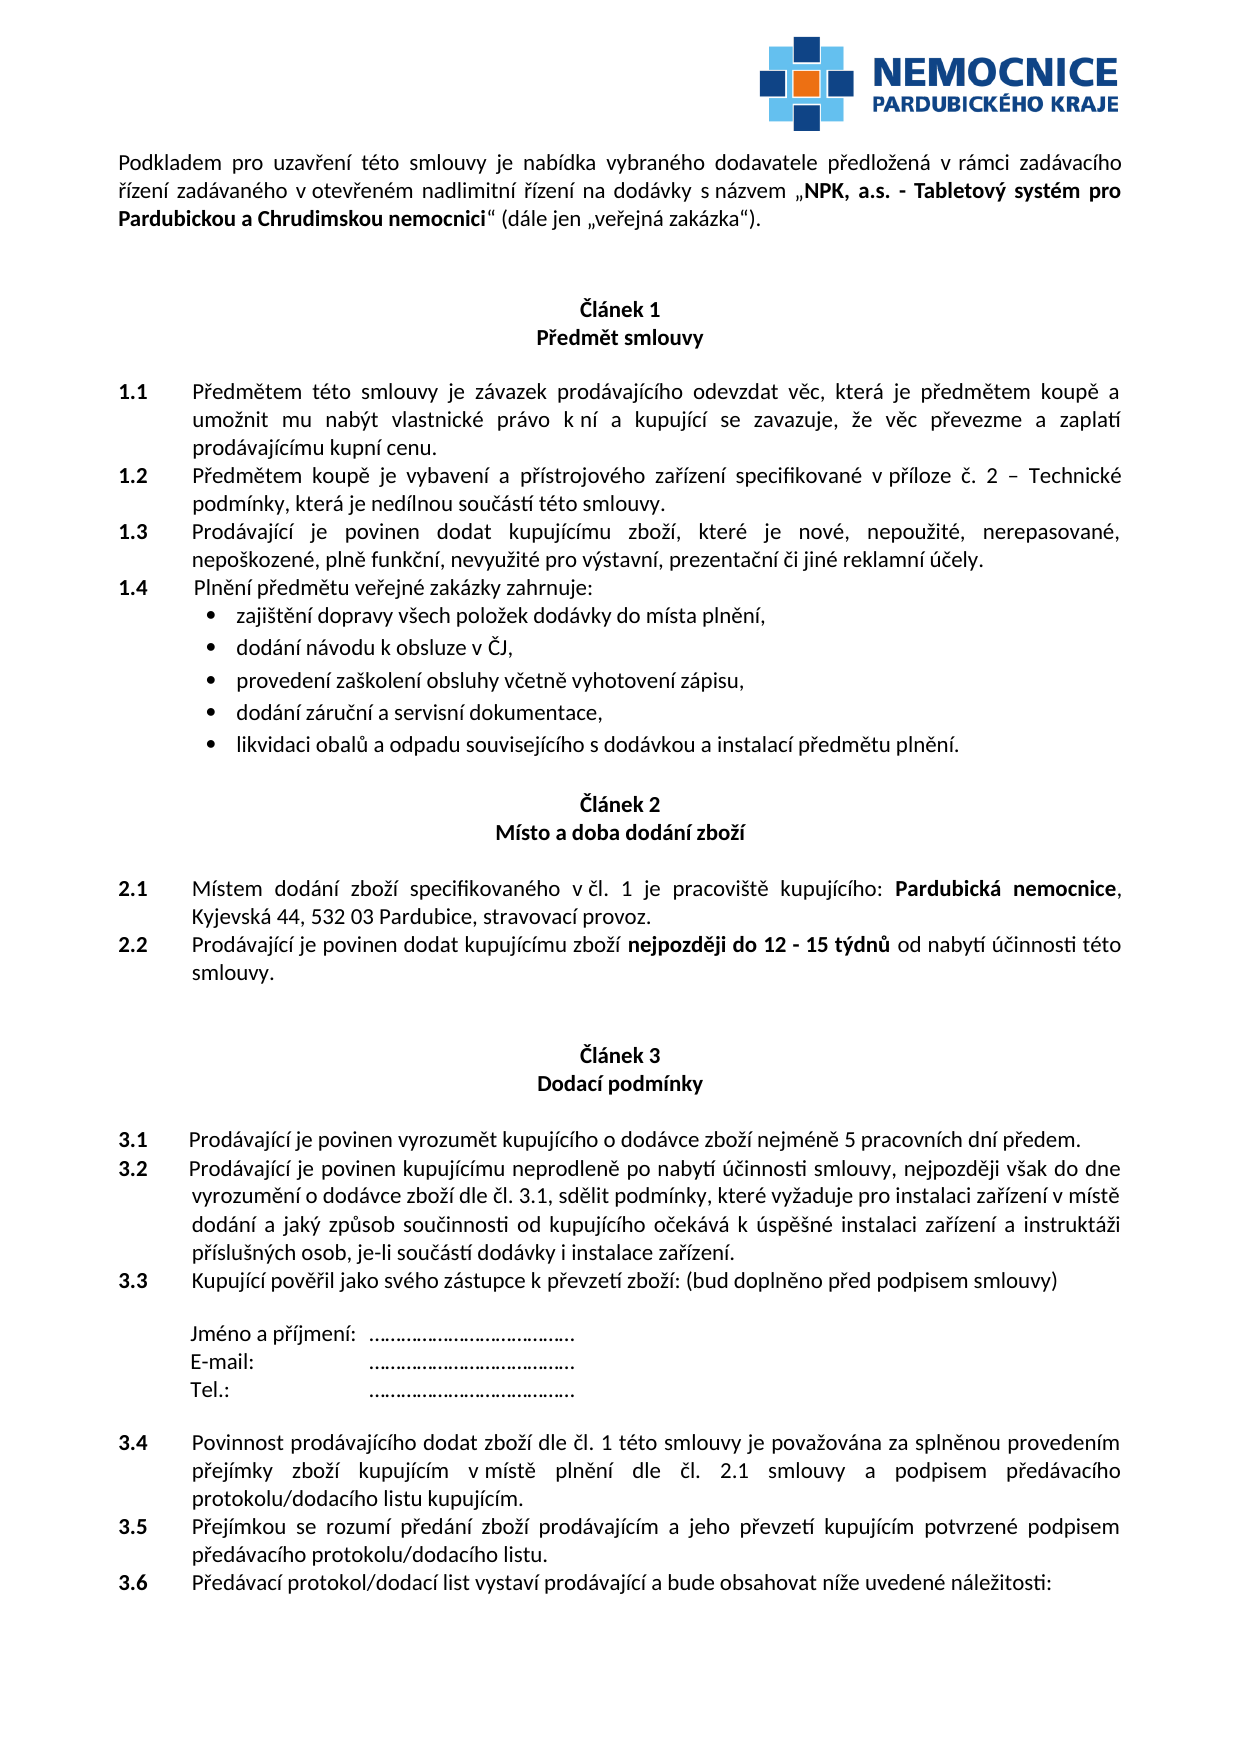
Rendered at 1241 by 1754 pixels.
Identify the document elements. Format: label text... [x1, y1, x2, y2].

list Předmětem této smlouvy je závazek prodávajícího odevzdat věc, která je předmětem koupě a umožnit mu nabýt vlastnické právo k ní a kupující se zavazuje, že věc převezme a zaplatí prodávajícímu kupní cenu. [118, 377, 1122, 461]
list zajištění dopravy všech položek dodávky do místa plnění, [207, 601, 1122, 629]
text Tel.: ………………………………… [118, 1375, 1122, 1403]
text 3.3 Kupující pověřil jako svého zástupce k převzetí zboží: (bud doplněno před podpisem smlouvy) [118, 1266, 1122, 1294]
text Dodací podmínky [118, 1069, 1122, 1098]
text Článek 3 [118, 1042, 1122, 1069]
list Předmětem koupě je vybavení a přístrojového zařízení specifikované v příloze č. 2 – Technické podmínky, která je nedílnou součástí této smlouvy. [118, 461, 1122, 517]
list provedení zaškolení obsluhy včetně vyhotovení zápisu, [207, 666, 1122, 694]
text Předmět smlouvy [118, 323, 1122, 351]
text 1.4 Plnění předmětu veřejné zakázky zahrnuje: [118, 573, 1122, 601]
text Článek 2 [118, 790, 1122, 818]
text Článek 1 [118, 295, 1122, 323]
text 2.1 Místem dodání zboží specifikovaného v čl. 1 je pracoviště kupujícího: Pardubická nemocnice, Kyjevská 44, 532 03 Pardubice, stravovací provoz. [118, 874, 1122, 930]
text 3.4 Povinnost prodávajícího dodat zboží dle čl. 1 této smlouvy je považována za splněnou provedením přejímky zboží kupujícím v místě plnění dle čl. 2.1 smlouvy a podpisem předávacího protokolu/dodacího listu kupujícím. [118, 1428, 1122, 1512]
text 2.2 Prodávající je povinen dodat kupujícímu zboží nejpozději do 12 - 15 týdnů od nabytí účinnosti této smlouvy. [118, 930, 1122, 986]
list dodání návodu k obsluze v ČJ, [207, 633, 1122, 662]
text 3.2 Prodávající je povinen kupujícímu neprodleně po nabytí účinnosti smlouvy, nejpozději však do dne vyrozumění o dodávce zboží dle čl. 3.1, sdělit podmínky, které vyžaduje pro instalaci zařízení v místě dodání a jaký způsob součinnosti od kupujícího očekává k úspěšné instalaci zařízení a instruktáži příslušných osob, je-li součástí dodávky i instalace zařízení. [118, 1154, 1122, 1266]
text 3.5 Přejímkou se rozumí předání zboží prodávajícím a jeho převzetí kupujícím potvrzené podpisem předávacího protokolu/dodacího listu. [118, 1512, 1122, 1568]
subtitle Podkladem pro uzavření této smlouvy je nabídka vybraného dodavatele předložená v rámci zadávacího řízení zadávaného v otevřeném nadlimitní řízení na dodávky s názvem „NPK, a.s. - Tabletový systém pro Pardubickou a Chrudimskou nemocnici“ (dále jen „veřejná zakázka“). [118, 148, 1122, 232]
text 3.6 Předávací protokol/dodací list vystaví prodávající a bude obsahovat níže uvedené náležitosti: [118, 1568, 1122, 1596]
picture [758, 35, 1118, 132]
text 3.1 Prodávající je povinen vyrozumět kupujícího o dodávce zboží nejméně 5 pracovních dní předem. [118, 1126, 1122, 1154]
list dodání záruční a servisní dokumentace, [207, 698, 1122, 726]
text Místo a doba dodání zboží [118, 818, 1122, 846]
text Jméno a příjmení: ………………………………… [118, 1319, 1122, 1347]
list likvidaci obalů a odpadu souvisejícího s dodávkou a instalací předmětu plnění. [207, 730, 1122, 758]
text 1.3 Prodávající je povinen dodat kupujícímu zboží, které je nové, nepoužité, nerepasované, nepoškozené, plně funkční, nevyužité pro výstavní, prezentační či jiné reklamní účely. [118, 517, 1122, 573]
text E-mail: ………………………………… [118, 1347, 1122, 1375]
